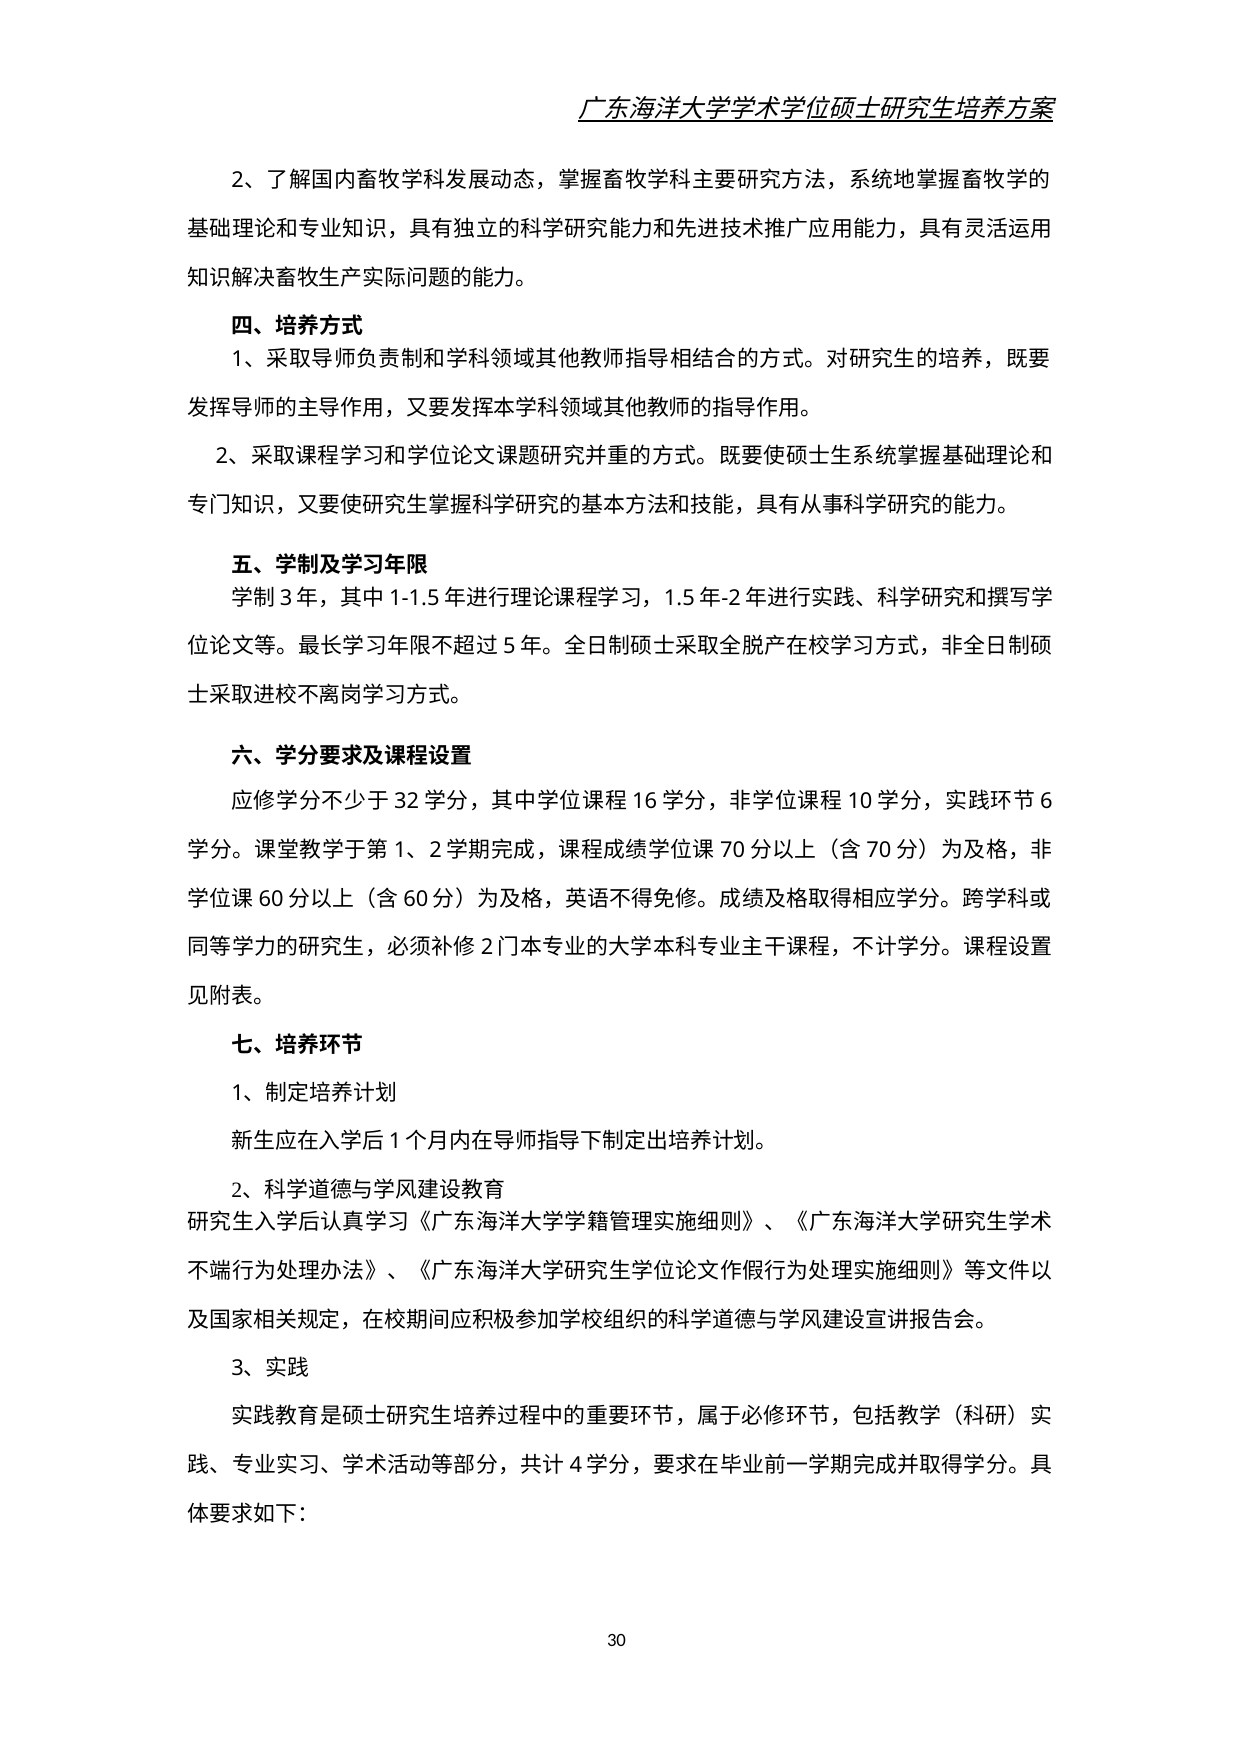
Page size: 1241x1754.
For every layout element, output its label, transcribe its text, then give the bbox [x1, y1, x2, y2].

text 四、培养方式 [187, 308, 1053, 340]
text 学制3年，其中1-1.5年进行理论课程学习，1.5年-2年进行实践、科学研究和撰写学位论文等。最长学习年限不超过5年。全日制硕士采取全脱产在校学习方式，非全日制硕士采取进校不离岗学习方式。 [187, 579, 1053, 709]
text 七、培养环节 [187, 1026, 1053, 1059]
text 五、学制及学习年限 [187, 547, 1053, 579]
text 六、学分要求及课程设置 [187, 738, 1053, 770]
text 新生应在入学后1个月内在导师指导下制定出培养计划。 [187, 1123, 1053, 1155]
text 1、采取导师负责制和学科领域其他教师指导相结合的方式。对研究生的培养，既要发挥导师的主导作用，又要发挥本学科领域其他教师的指导作用。 [187, 340, 1053, 422]
text 3、实践 [187, 1349, 1053, 1382]
text 2、科学道德与学风建设教育 [187, 1171, 1053, 1204]
text 1、制定培养计划 [187, 1074, 1053, 1107]
text 2、了解国内畜牧学科发展动态，掌握畜牧学科主要研究方法，系统地掌握畜牧学的基础理论和专业知识，具有独立的科学研究能力和先进技术推广应用能力，具有灵活运用知识解决畜牧生产实际问题的能力。 [187, 162, 1053, 292]
text 应修学分不少于32学分，其中学位课程16学分，非学位课程10学分，实践环节6学分。课堂教学于第1、2学期完成，课程成绩学位课70分以上（含70分）为及格，非学位课60分以上（含60分）为及格，英语不得免修。成绩及格取得相应学分。跨学科或同等学力的研究生，必须补修2门本专业的大学本科专业主干课程，不计学分。课程设置见附表。 [187, 783, 1053, 1010]
text 研究生入学后认真学习《广东海洋大学学籍管理实施细则》、《广东海洋大学研究生学术不端行为处理办法》、《广东海洋大学研究生学位论文作假行为处理实施细则》等文件以及国家相关规定，在校期间应积极参加学校组织的科学道德与学风建设宣讲报告会。 [187, 1204, 1053, 1334]
text 2、采取课程学习和学位论文课题研究并重的方式。既要使硕士生系统掌握基础理论和专门知识，又要使研究生掌握科学研究的基本方法和技能，具有从事科学研究的能力。 [187, 437, 1053, 519]
text 实践教育是硕士研究生培养过程中的重要环节，属于必修环节，包括教学（科研）实践、专业实习、学术活动等部分，共计4学分，要求在毕业前一学期完成并取得学分。具体要求如下： [187, 1398, 1053, 1528]
